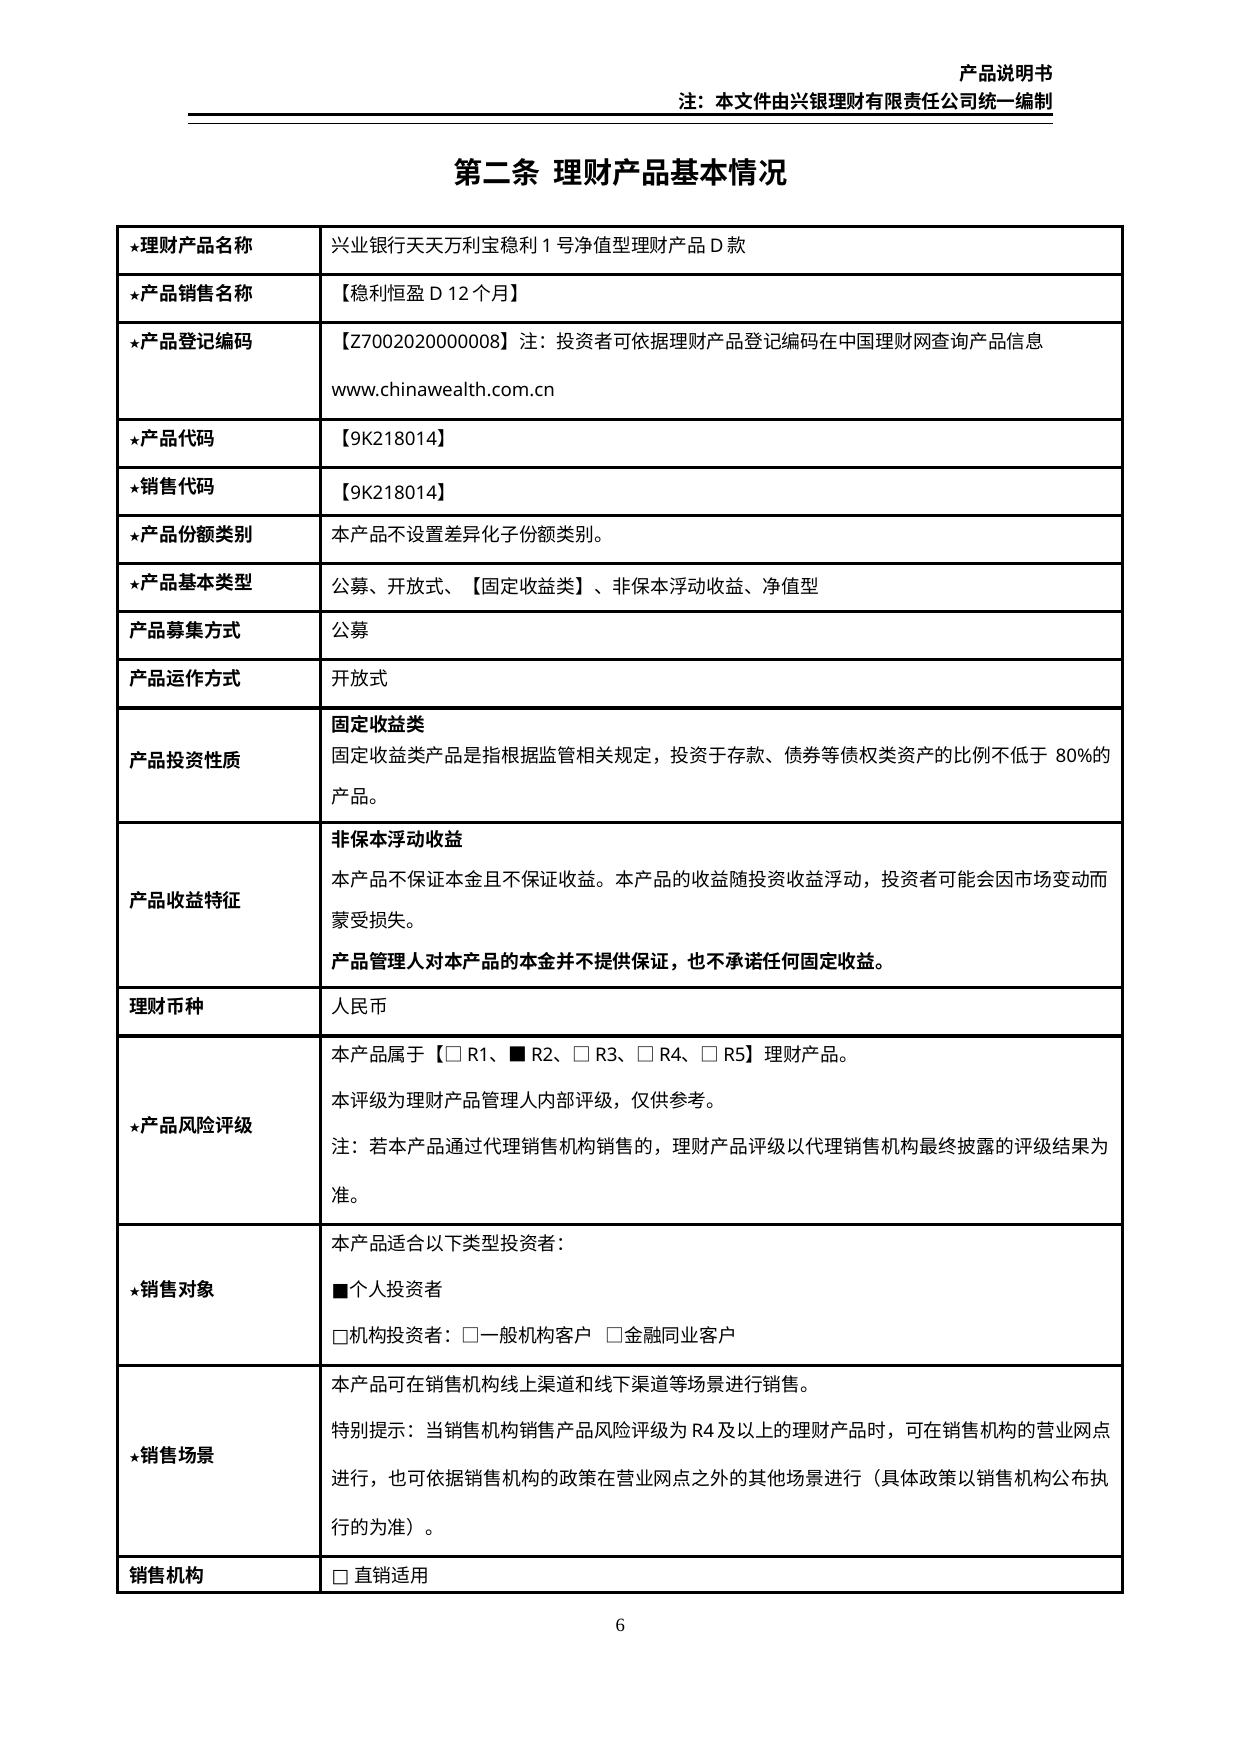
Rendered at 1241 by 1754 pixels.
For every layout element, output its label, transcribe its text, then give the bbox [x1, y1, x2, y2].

table_cell 理财币种 [119, 989, 319, 1034]
table_cell 非保本浮动收益 本产品不保证本金且不保证收益。本产品的收益随投资收益浮动，投资者可能会因市场变动而蒙受损失。 产品管理人对本产品的本金并不提供保证，也不承诺任何固定收益。 [322, 824, 1121, 986]
table_cell 【9K218014】 [322, 469, 1121, 514]
subtitle 第二条 理财产品基本情况 [187, 138, 1053, 203]
table_cell ★产品销售名称 [119, 276, 319, 321]
table_cell ★销售对象 [119, 1226, 319, 1363]
table_cell 产品投资性质 [119, 710, 319, 821]
table_cell ★销售代码 [119, 469, 319, 514]
table_cell 【稳利恒盈D 12个月】 [322, 276, 1121, 321]
table_cell 产品募集方式 [119, 613, 319, 658]
table_cell 本产品可在销售机构线上渠道和线下渠道等场景进行销售。 特别提示：当销售机构销售产品风险评级为R4及以上的理财产品时，可在销售机构的营业网点进行，也可依据销售机构的政策在营业网点之外的其他场景进行（具体政策以销售机构公布执行的为准）。 [322, 1367, 1121, 1555]
table_cell 【Z7002020000008】注：投资者可依据理财产品登记编码在中国理财网查询产品信息www.chinawealth.com.cn [322, 324, 1121, 418]
table_cell 本产品适合以下类型投资者： ■个人投资者 □机构投资者：□一般机构客户 □金融同业客户 [322, 1226, 1121, 1363]
table_cell 固定收益类 固定收益类产品是指根据监管相关规定，投资于存款、债券等债权类资产的比例不低于80%的产品。 [322, 710, 1121, 821]
table_cell ★产品份额类别 [119, 517, 319, 562]
table_cell 本产品属于【□ R1、■ R2、□ R3、□ R4、□ R5】理财产品。 本评级为理财产品管理人内部评级，仅供参考。 注：若本产品通过代理销售机构销售的，理财产品评级以代理销售机构最终披露的评级结果为准。 [322, 1038, 1121, 1223]
table_cell ★产品登记编码 [119, 324, 319, 418]
table_cell 销售机构 [119, 1558, 319, 1591]
table_cell ★销售场景 [119, 1367, 319, 1555]
table_header ★理财产品名称 [119, 228, 319, 273]
table_cell 人民币 [322, 989, 1121, 1034]
table_cell 产品运作方式 [119, 661, 319, 706]
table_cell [322, 1558, 1121, 1591]
table_cell 本产品不设置差异化子份额类别。 [322, 517, 1121, 562]
table_cell ★产品代码 [119, 421, 319, 466]
table_cell 公募、开放式、【固定收益类】、非保本浮动收益、净值型 [322, 565, 1121, 610]
table_cell ★产品风险评级 [119, 1038, 319, 1223]
table_cell 【9K218014】 [322, 421, 1121, 466]
table_cell 产品收益特征 [119, 824, 319, 986]
table_header 兴业银行天天万利宝稳利1号净值型理财产品D款 [322, 228, 1121, 273]
table_cell 开放式 [322, 661, 1121, 706]
table_cell ★产品基本类型 [119, 565, 319, 610]
table_cell 公募 [322, 613, 1121, 658]
